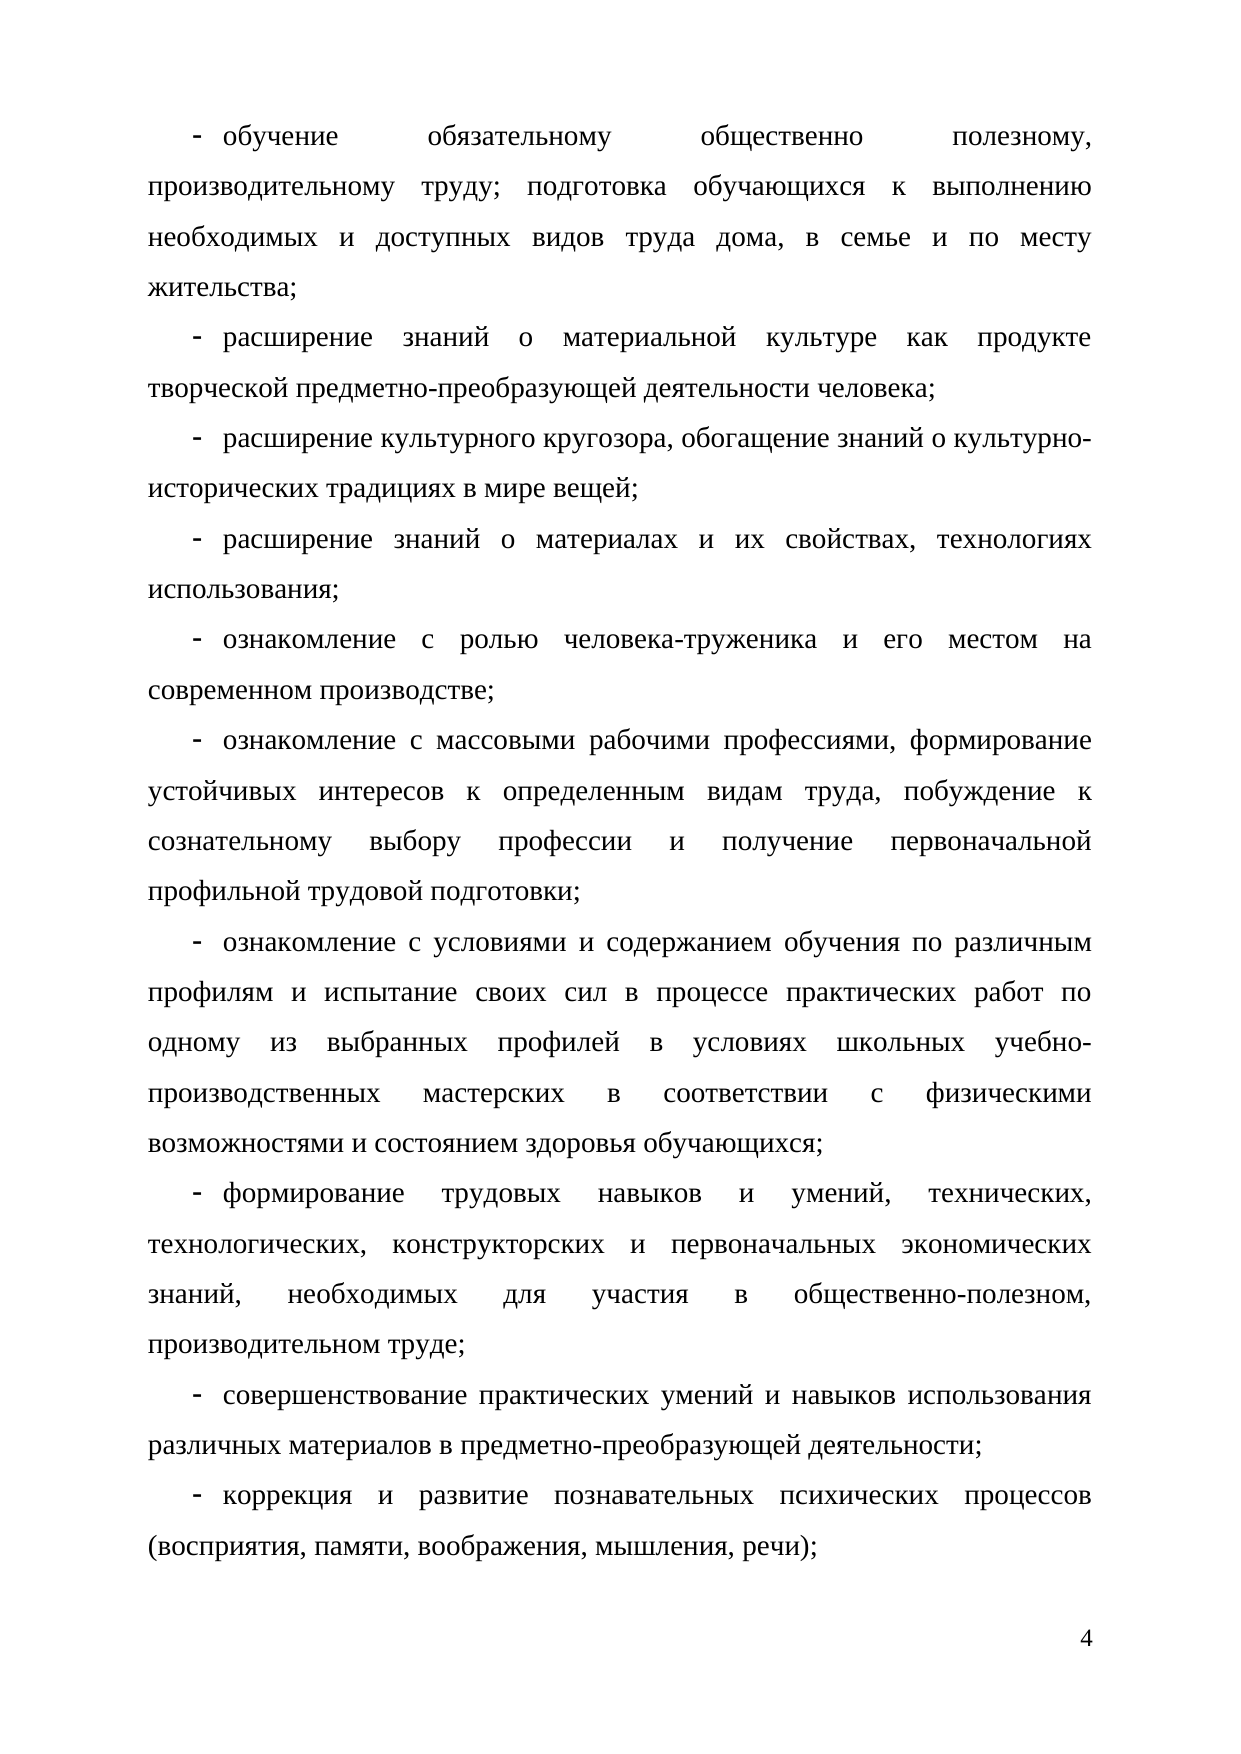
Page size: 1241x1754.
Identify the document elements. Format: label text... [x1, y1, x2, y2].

list ознакомление с массовыми рабочими профессиями, формирование устойчивых интересов к определенным видам труда, побуждение к сознательному выбору профессии и получение первоначальной профильной трудовой подготовки; [148, 722, 1092, 907]
list совершенствование практических умений и навыков использования различных материалов в предметно-преобразующей деятельности; [148, 1377, 1092, 1461]
list расширение знаний о материальной культуре как продукте творческой предметно-преобразующей деятельности человека; [148, 319, 1092, 403]
list обучение обязательному общественно полезному, производительному труду; подготовка обучающихся к выполнению необходимых и доступных видов труда дома, в семье и по месту жительства; [148, 118, 1092, 303]
list ознакомление с условиями и содержанием обучения по различным профилям и испытание своих сил в процессе практических работ по одному из выбранных профилей в условиях школьных учебно-производственных мастерских в соответствии с физическими возможностями и состоянием здоровья обучающихся; [148, 924, 1092, 1159]
list ознакомление с ролью человека-труженика и его местом на современном производстве; [148, 622, 1092, 706]
list расширение знаний о материалах и их свойствах, технологиях использования; [148, 521, 1092, 605]
list коррекция и развитие познавательных психических процессов (восприятия, памяти, воображения, мышления, речи); [148, 1477, 1092, 1561]
list формирование трудовых навыков и умений, технических, технологических, конструкторских и первоначальных экономических знаний, необходимых для участия в общественно-полезном, производительном труде; [148, 1175, 1092, 1360]
list расширение культурного кругозора, обогащение знаний о культурно-исторических традициях в мире вещей; [148, 420, 1092, 504]
